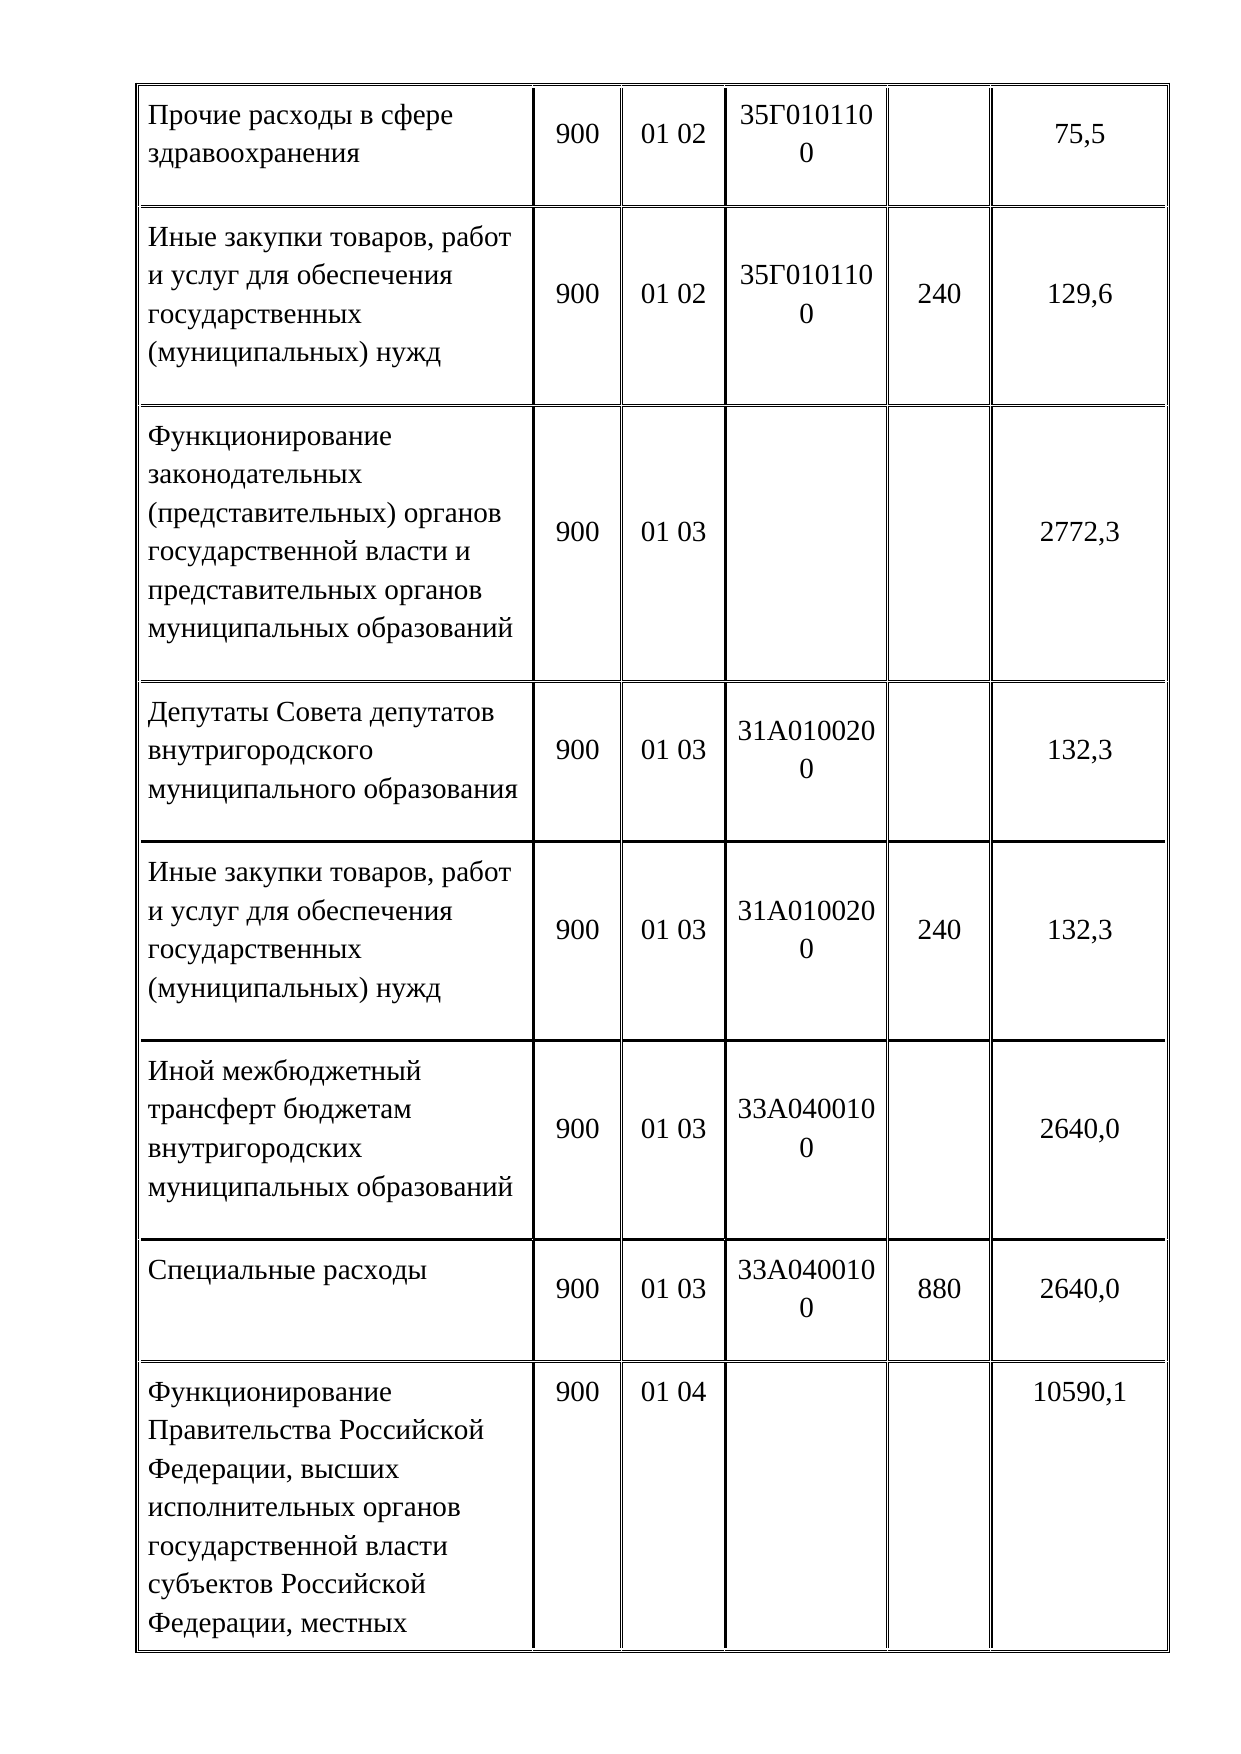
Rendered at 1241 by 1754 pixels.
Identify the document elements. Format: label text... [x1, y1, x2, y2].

table_cell 900 [535, 1241, 620, 1360]
table_cell 900 [533, 1363, 622, 1650]
table_cell 33А0400100 [727, 1241, 886, 1360]
table_cell [725, 1363, 887, 1650]
table_cell 01 02 [623, 208, 724, 403]
table_cell 2772,3 [993, 404, 1167, 679]
table_cell [888, 84, 991, 204]
table_cell 900 [535, 208, 620, 403]
table_cell [727, 407, 886, 679]
table_cell 01 03 [623, 1241, 724, 1360]
table_cell Иные закупки товаров, работ и услуг для обеспечения государственных (муниципальных) нужд [139, 840, 532, 1039]
table_cell 01 03 [623, 683, 724, 840]
table_cell 900 [535, 843, 620, 1039]
table_cell 2640,0 [993, 1238, 1168, 1360]
table_cell [889, 1042, 989, 1238]
table_cell 31А0100200 [727, 843, 886, 1039]
table_cell 129,6 [993, 205, 1167, 403]
table_cell [889, 683, 989, 840]
table_cell Специальные расходы [137, 1238, 532, 1360]
table_cell 75,5 [991, 86, 1167, 204]
table_cell 240 [889, 208, 989, 403]
table_cell 01 04 [622, 1363, 725, 1650]
table_cell [889, 407, 989, 679]
table_cell 900 [535, 407, 620, 679]
table_cell 132,3 [993, 840, 1167, 1039]
table_cell 33А0400100 [727, 1042, 886, 1238]
table_cell 31А0100200 [727, 683, 886, 840]
table_cell 01 03 [623, 843, 724, 1039]
table_cell Прочие расходы в сфере здравоохранения [137, 84, 533, 204]
table_cell 900 [535, 683, 620, 840]
table_cell 132,3 [993, 680, 1167, 840]
table_cell 01 03 [623, 407, 724, 679]
table_cell 35Г0101100 [727, 208, 886, 403]
table_cell 900 [535, 1042, 620, 1238]
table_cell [139, 205, 532, 403]
table_cell 10590,1 [991, 1360, 1168, 1650]
table_cell 880 [889, 1241, 989, 1360]
table_cell 01 03 [623, 1042, 724, 1238]
table_cell 900 [533, 86, 622, 204]
table_cell 01 02 [622, 84, 725, 204]
table_cell [888, 1360, 991, 1650]
table_cell 2640,0 [993, 1039, 1167, 1238]
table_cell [137, 1360, 533, 1650]
table_cell Иной межбюджетный трансферт бюджетам внутригородских муниципальных образований [139, 1039, 532, 1238]
table_cell Депутаты Совета депутатов внутригородского муниципального образования [139, 680, 532, 840]
table_cell Функционирование законодательных (представительных) органов государственной власти и представительных органов муниципальных образований [139, 404, 532, 679]
table_cell 240 [889, 843, 989, 1039]
table_cell 35Г0101100 [725, 86, 887, 204]
